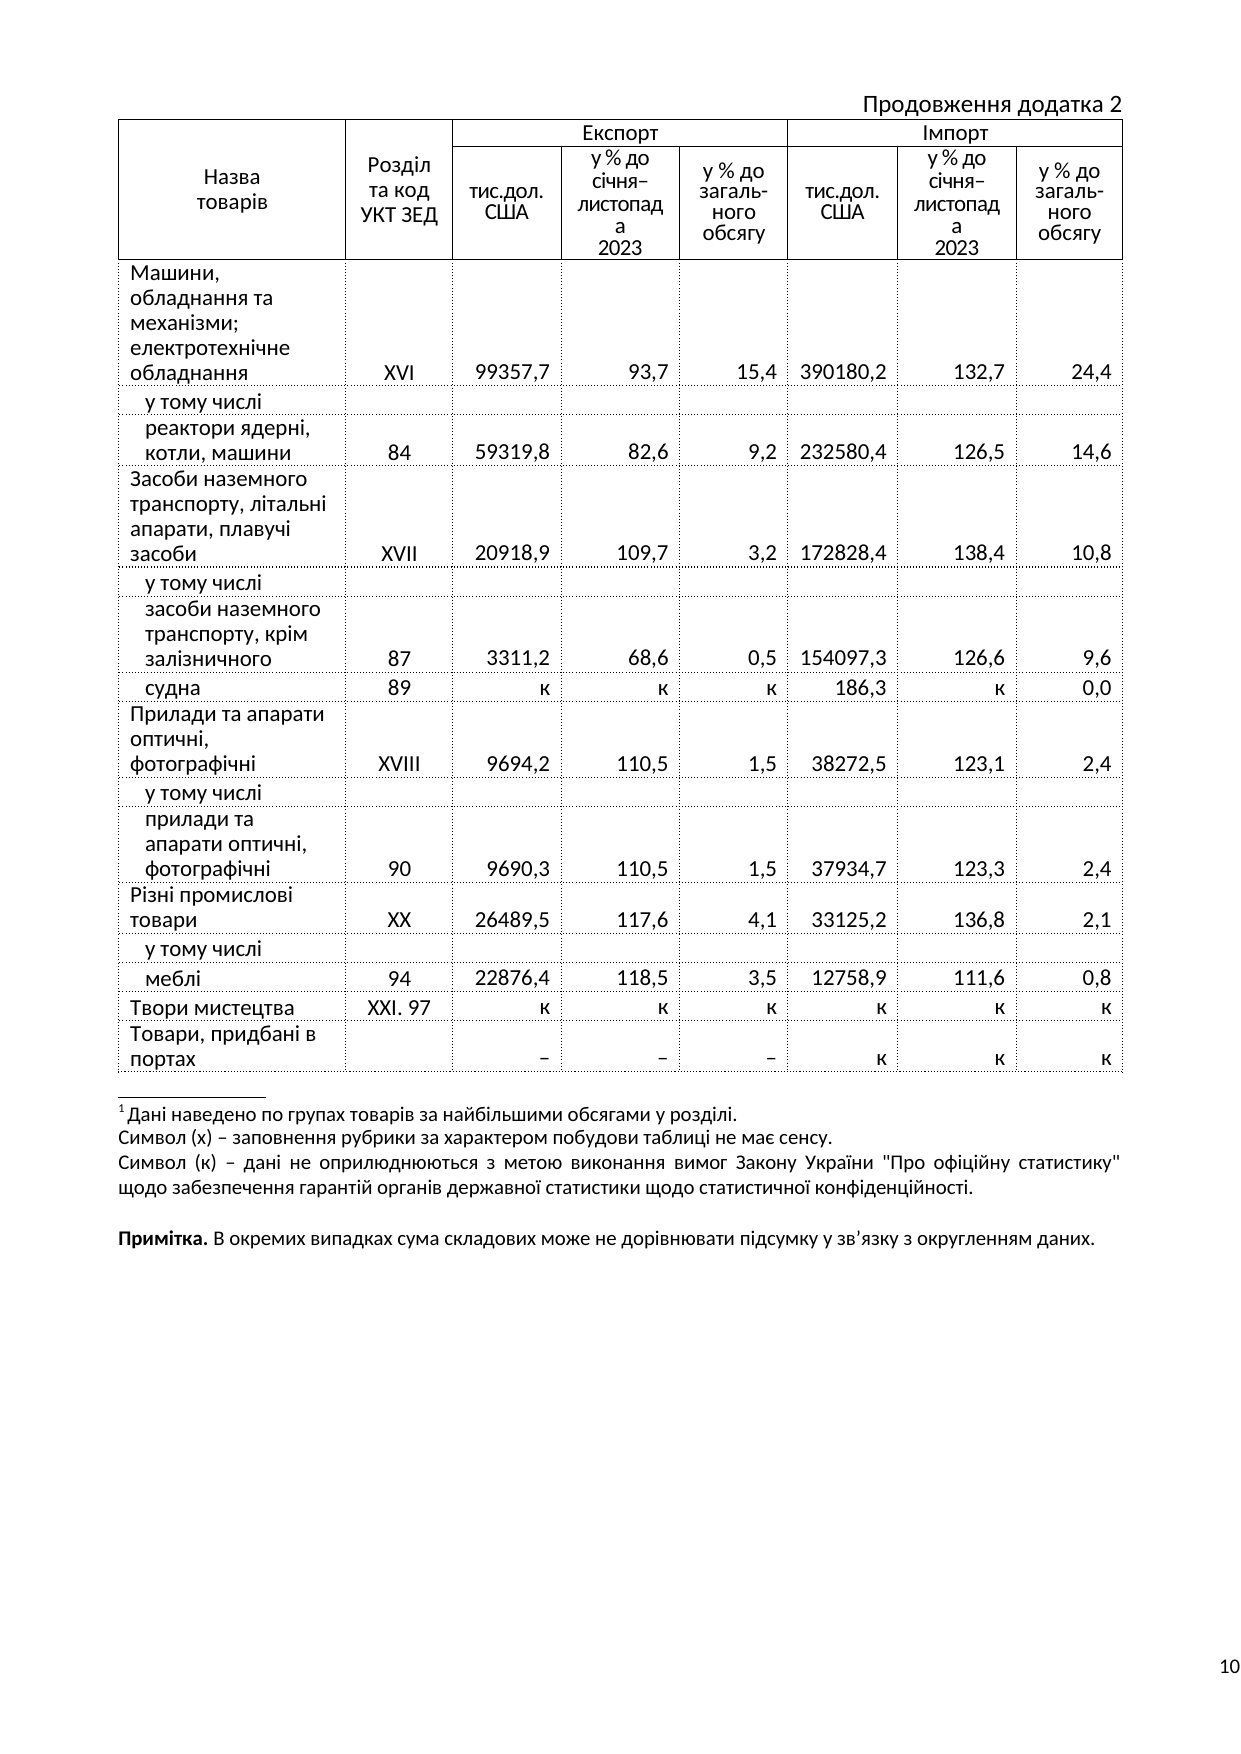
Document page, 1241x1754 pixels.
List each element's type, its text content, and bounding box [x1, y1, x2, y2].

text Примітка. В окремих випадках сума складових може не дорівнювати підсумку у зв’язку з округленням даних. [118, 1225, 1122, 1251]
table_cell [561, 566, 679, 596]
table_cell 3,5 [680, 962, 788, 991]
table_cell 136,8 [898, 882, 1016, 933]
table_cell засоби наземного транспорту, крім залізничного [119, 596, 346, 672]
table_cell 22876,4 [453, 962, 561, 991]
table_cell 59319,8 [453, 414, 561, 465]
text Символ (к) – дані не оприлюднюються з метою виконання вимог Закону України "Про офіційну статистику" щодо забезпечення гарантій органів державної статистики щодо статистичної конфіденційності. [118, 1149, 1122, 1200]
table_cell 109,7 [561, 465, 679, 566]
table_cell 9694,2 [453, 701, 561, 777]
table_header Імпорт [788, 120, 1122, 146]
table_cell 3,2 [680, 465, 788, 566]
table_cell Прилади та апарати оптичні, фотографічні [119, 701, 346, 777]
table_cell [453, 566, 561, 596]
table_cell [680, 777, 788, 806]
table_cell тис.дол. США [788, 147, 897, 259]
table_cell ХX [346, 882, 453, 933]
table_cell – [680, 1020, 788, 1071]
table_cell 24,4 [1016, 260, 1123, 385]
table_cell 37934,7 [788, 806, 898, 882]
table_cell 111,6 [898, 962, 1016, 991]
table_cell Засоби наземного транспорту, літальні апарати, плавучі засоби [119, 465, 346, 566]
table_cell [1016, 385, 1123, 414]
table_cell [680, 385, 788, 414]
table_cell [346, 1020, 453, 1071]
table_cell 0,0 [1016, 672, 1123, 701]
table_cell [898, 566, 1016, 596]
table_cell [561, 385, 679, 414]
table_cell к [561, 991, 679, 1020]
table_cell 126,6 [898, 596, 1016, 672]
table_cell 99357,7 [453, 260, 561, 385]
table_cell 1,5 [680, 806, 788, 882]
table_cell Товари, придбані в портах [119, 1020, 346, 1071]
table_header Розділ та код УКТ ЗЕД [346, 120, 452, 259]
table_cell 87 [346, 596, 453, 672]
table_cell Машини, обладнання та механізми; електротехнічне обладнання [119, 260, 346, 385]
table_cell [346, 777, 453, 806]
table_cell XXI. 97 [346, 991, 453, 1020]
table_cell 38272,5 [788, 701, 898, 777]
table_cell 118,5 [561, 962, 679, 991]
table_cell 12758,9 [788, 962, 898, 991]
table_cell 2,4 [1016, 701, 1123, 777]
table_cell 126,5 [898, 414, 1016, 465]
table_cell 82,6 [561, 414, 679, 465]
table_cell 94 [346, 962, 453, 991]
table_cell [1016, 933, 1123, 962]
table_cell 90 [346, 806, 453, 882]
table_cell 89 [346, 672, 453, 701]
table_cell [788, 385, 898, 414]
table_cell у % до загаль- ного обсягу [680, 147, 787, 259]
table_cell 33125,2 [788, 882, 898, 933]
table_cell [453, 385, 561, 414]
table_cell [561, 777, 679, 806]
table_cell к [561, 672, 679, 701]
table_cell 84 [346, 414, 453, 465]
table_cell 132,7 [898, 260, 1016, 385]
table_cell 68,6 [561, 596, 679, 672]
table_cell у % до загаль- ного обсягу [1017, 147, 1122, 259]
table_cell к [898, 672, 1016, 701]
table_cell к [453, 672, 561, 701]
table_cell у % до січня–листопада 2023 [562, 147, 679, 259]
table_cell тис.дол. США [453, 147, 561, 259]
table_cell у тому числі [119, 566, 346, 596]
table_header Експорт [453, 120, 787, 146]
table_cell 110,5 [561, 701, 679, 777]
table_cell к [680, 991, 788, 1020]
table_cell [680, 933, 788, 962]
table_cell [788, 777, 898, 806]
table_cell 138,4 [898, 465, 1016, 566]
table_cell Твори мистецтва [119, 991, 346, 1020]
table_cell [346, 933, 453, 962]
table_cell судна [119, 672, 346, 701]
table_cell к [1016, 991, 1123, 1020]
table_cell XVI [346, 260, 453, 385]
table_cell 10,8 [1016, 465, 1123, 566]
table_cell 154097,3 [788, 596, 898, 672]
table_cell 93,7 [561, 260, 679, 385]
table_cell 390180,2 [788, 260, 898, 385]
table_cell 123,1 [898, 701, 1016, 777]
table_cell 9690,3 [453, 806, 561, 882]
table_cell [788, 933, 898, 962]
table_cell 110,5 [561, 806, 679, 882]
table_cell 0,5 [680, 596, 788, 672]
table_cell [1016, 777, 1123, 806]
subtitle 1 Дані наведено по групах товарів за найбільшими обсягами у розділі. [118, 1101, 1122, 1126]
table_cell – [561, 1020, 679, 1071]
text Продовження додатка 2 [118, 89, 1122, 119]
table_cell [898, 777, 1016, 806]
table_cell 123,3 [898, 806, 1016, 882]
table_cell прилади та апарати оптичні, фотографічні [119, 806, 346, 882]
table_cell к [1016, 1020, 1123, 1071]
table_cell у % до січня–листопада 2023 [898, 147, 1016, 259]
table_cell XVII [346, 465, 453, 566]
table_cell 0,8 [1016, 962, 1123, 991]
table_cell [898, 385, 1016, 414]
table_cell к [788, 1020, 898, 1071]
table_cell Різні промислові товари [119, 882, 346, 933]
table_cell 14,6 [1016, 414, 1123, 465]
table_cell [680, 566, 788, 596]
table_cell 9,2 [680, 414, 788, 465]
table_cell 15,4 [680, 260, 788, 385]
table_cell 4,1 [680, 882, 788, 933]
table_cell 172828,4 [788, 465, 898, 566]
table_cell [898, 933, 1016, 962]
table_cell 9,6 [1016, 596, 1123, 672]
table_cell [453, 777, 561, 806]
table_cell у тому числі [119, 777, 346, 806]
table_cell – [453, 1020, 561, 1071]
table_cell 26489,5 [453, 882, 561, 933]
table_cell к [788, 991, 898, 1020]
table_header Назва товарів [119, 120, 345, 259]
table_cell [346, 385, 453, 414]
table_cell у тому числі [119, 385, 346, 414]
table_cell 2,1 [1016, 882, 1123, 933]
table_cell меблі [119, 962, 346, 991]
text Символ (х) – заповнення рубрики за характером побудови таблиці не має сенсу. [118, 1126, 1122, 1149]
table_cell 232580,4 [788, 414, 898, 465]
table_cell к [898, 991, 1016, 1020]
table_cell [453, 933, 561, 962]
table_cell у тому числі [119, 933, 346, 962]
table_cell XVIII [346, 701, 453, 777]
table_cell [561, 933, 679, 962]
table_cell к [680, 672, 788, 701]
table_cell 1,5 [680, 701, 788, 777]
table_cell к [453, 991, 561, 1020]
table_cell 20918,9 [453, 465, 561, 566]
table_cell 3311,2 [453, 596, 561, 672]
table_cell [346, 566, 453, 596]
table_cell 2,4 [1016, 806, 1123, 882]
table_cell [1016, 566, 1123, 596]
table_cell [788, 566, 898, 596]
table_cell 117,6 [561, 882, 679, 933]
table_cell 186,3 [788, 672, 898, 701]
table_cell реактори ядерні, котли, машини [119, 414, 346, 465]
table_cell к [898, 1020, 1016, 1071]
